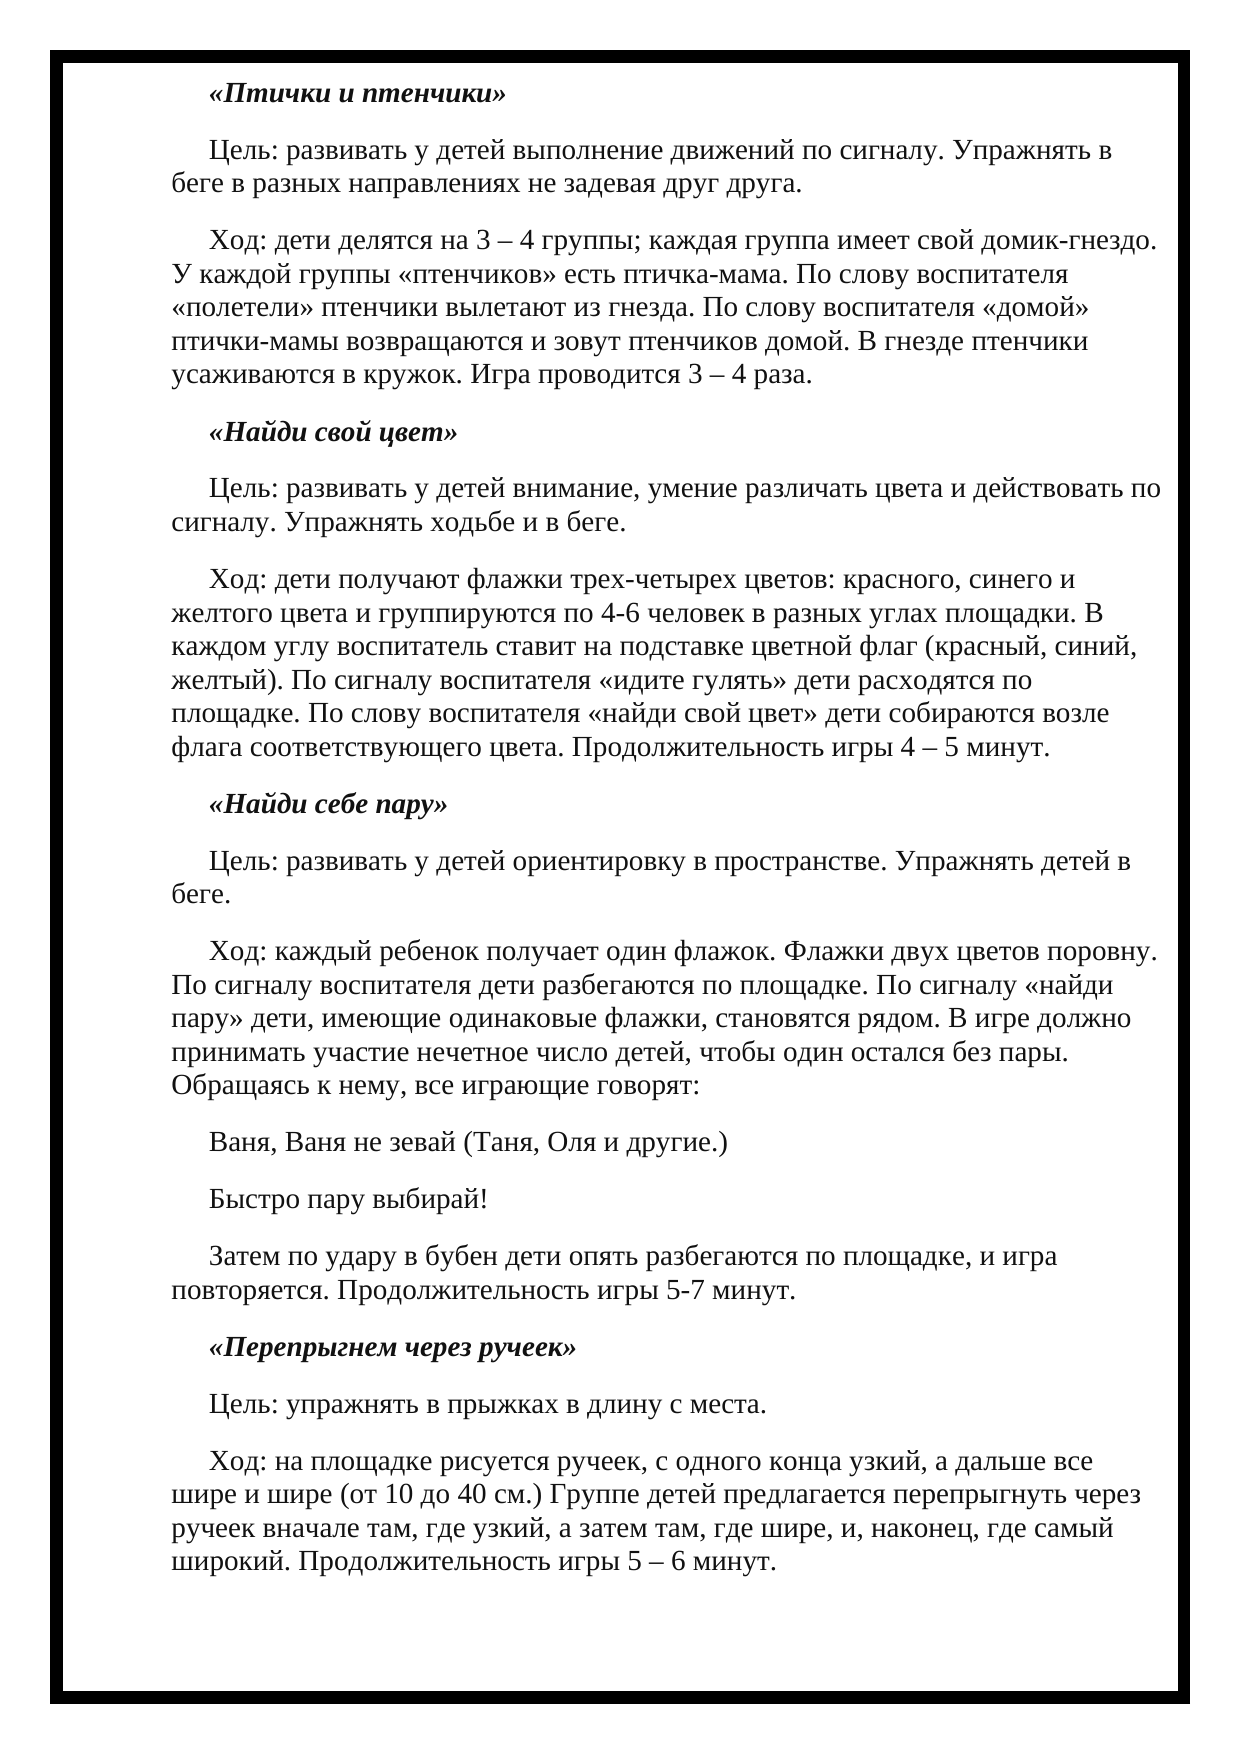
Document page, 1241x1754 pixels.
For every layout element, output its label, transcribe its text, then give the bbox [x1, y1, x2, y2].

text Ход: каждый ребенок получает один флажок. Флажки двух цветов поровну. По сигналу воспитателя дети разбегаются по площадке. По сигналу «найди пару» дети, имеющие одинаковые флажки, становятся рядом. В игре должно принимать участие нечетное число детей, чтобы один остался без пары. Обращаясь к нему, все играющие говорят: [171, 933, 1165, 1101]
text «Перепрыгнем через ручеек» [171, 1329, 1165, 1362]
text Цель: развивать у детей ориентировку в пространстве. Упражнять детей в беге. [171, 843, 1165, 910]
text Ход: дети делятся на 3 – 4 группы; каждая группа имеет свой домик-гнездо. У каждой группы «птенчиков» есть птичка-мама. По слову воспитателя «полетели» птенчики вылетают из гнезда. По слову воспитателя «домой» птички-мамы возвращаются и зовут птенчиков домой. В гнезде птенчики усаживаются в кружок. Игра проводится 3 – 4 раза. [171, 222, 1165, 390]
text «Найди свой цвет» [171, 414, 1165, 447]
text Быстро пару выбирай! [171, 1181, 1165, 1215]
text Ход: дети получают флажки трех-четырех цветов: красного, синего и желтого цвета и группируются по 4-6 человек в разных углах площадки. В каждом углу воспитатель ставит на подставке цветной флаг (красный, синий, желтый). По сигналу воспитателя «идите гулять» дети расходятся по площадке. По слову воспитателя «найди свой цвет» дети собираются возле флага соответствующего цвета. Продолжительность игры 4 – 5 минут. [171, 561, 1165, 762]
text Цель: развивать у детей выполнение движений по сигналу. Упражнять в беге в разных направлениях не задевая друг друга. [171, 132, 1165, 199]
text Цель: упражнять в прыжках в длину с места. [171, 1386, 1165, 1419]
text Ваня, Ваня не зевай (Таня, Оля и другие.) [171, 1124, 1165, 1158]
text Цель: развивать у детей внимание, умение различать цвета и действовать по сигналу. Упражнять ходьбе и в беге. [171, 471, 1165, 538]
text «Найди себе пару» [171, 786, 1165, 819]
text «Птички и птенчики» [171, 75, 1165, 108]
text Ход: на площадке рисуется ручеек, с одного конца узкий, а дальше все шире и шире (от 10 до 40 см.) Группе детей предлагается перепрыгнуть через ручеек вначале там, где узкий, а затем там, где шире, и, наконец, где самый широкий. Продолжительность игры 5 – 6 минут. [171, 1443, 1165, 1577]
text Затем по удару в бубен дети опять разбегаются по площадке, и игра повторяется. Продолжительность игры 5-7 минут. [171, 1238, 1165, 1306]
